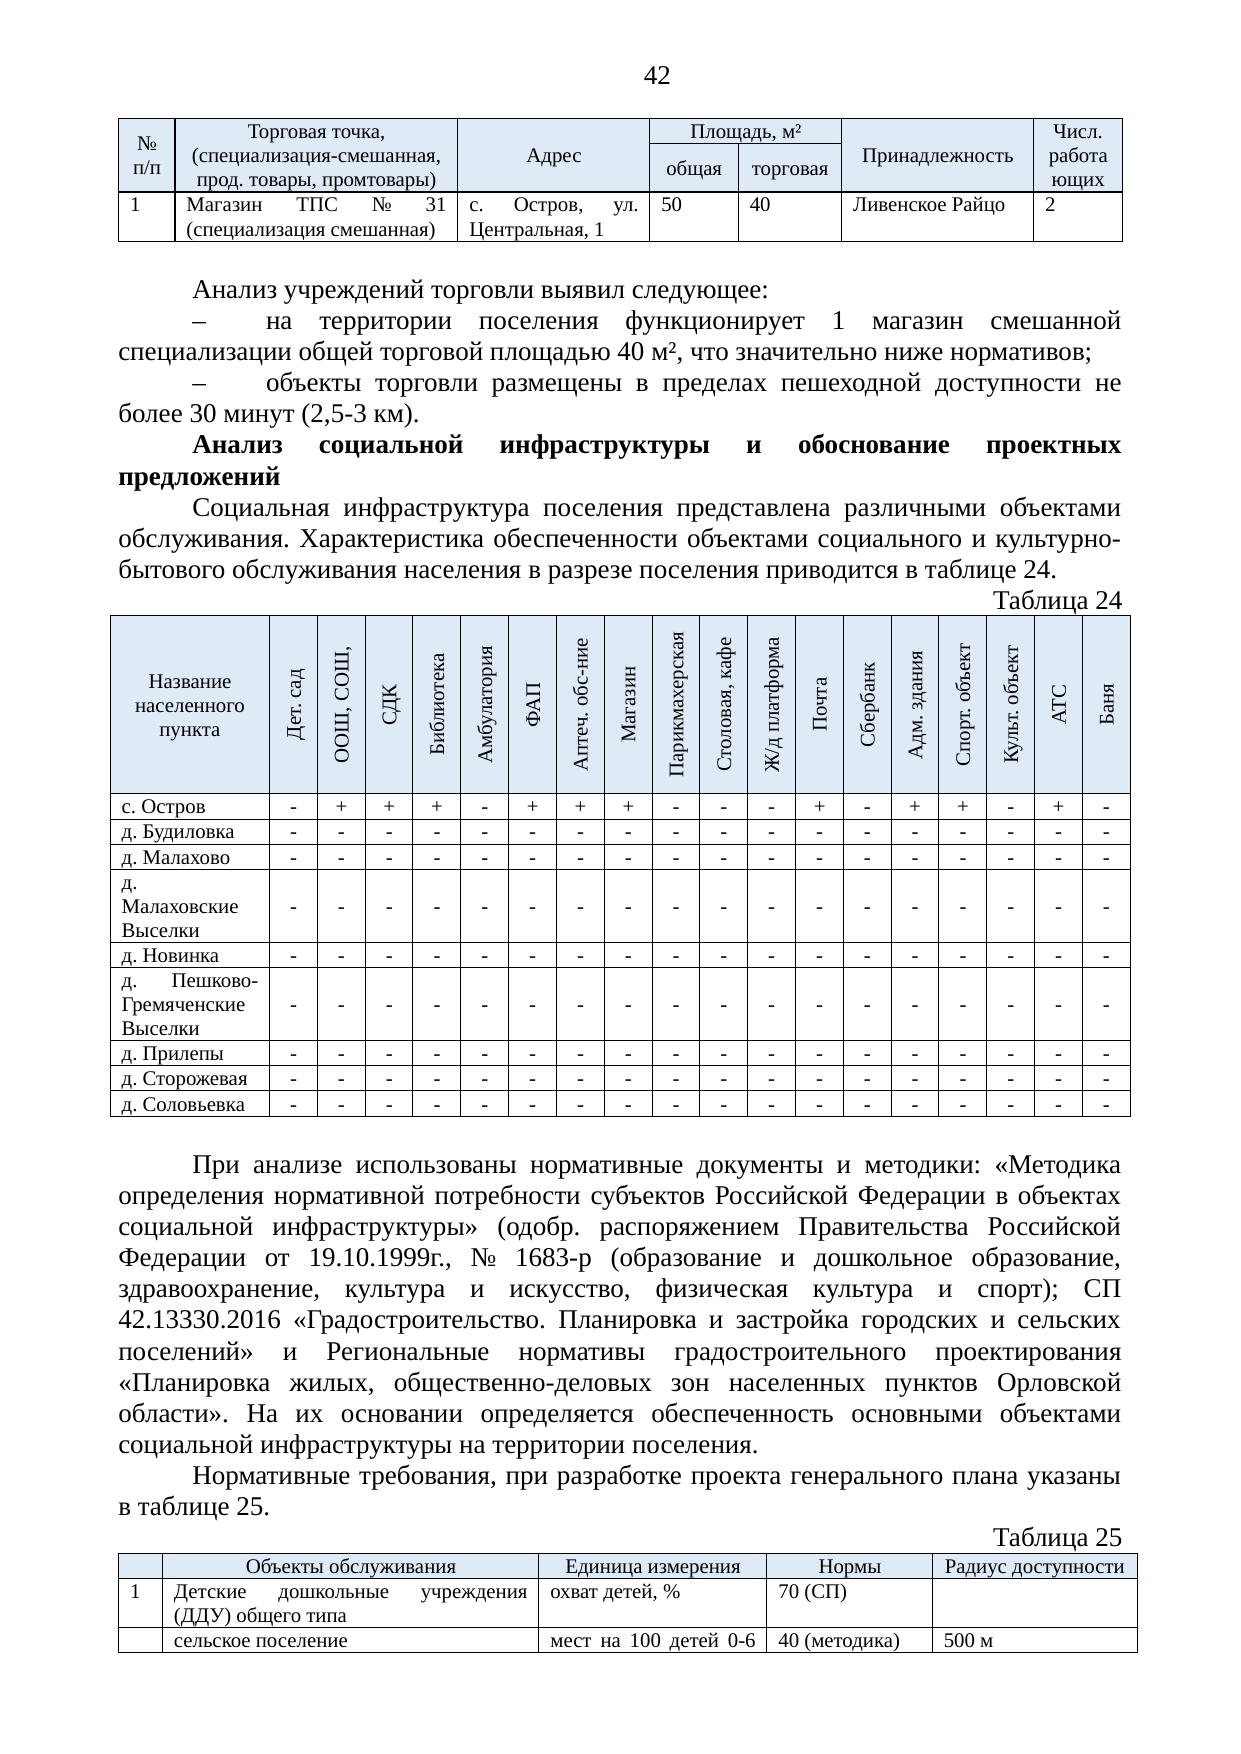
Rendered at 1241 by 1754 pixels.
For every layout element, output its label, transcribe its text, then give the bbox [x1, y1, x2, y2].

table_cell - [987, 820, 1034, 843]
table_header Площадь, м² [650, 119, 841, 143]
table_cell - [557, 845, 604, 869]
table_cell торговая [739, 144, 841, 191]
table_cell - [413, 1091, 460, 1116]
table_cell Ливенское Райцо [842, 193, 1033, 241]
table_cell - [366, 1066, 412, 1090]
table_cell - [270, 1066, 317, 1090]
table_header Амбулатория [461, 616, 508, 793]
text Анализ социальной инфраструктуры и обоснование проектных предложений [118, 428, 1122, 491]
table_cell - [653, 943, 699, 967]
table_cell - [461, 968, 508, 1040]
table_cell - [605, 1091, 652, 1116]
table_cell - [461, 845, 508, 869]
table_cell - [557, 1091, 604, 1116]
table_cell - [318, 820, 365, 843]
table_header № п/п [119, 119, 174, 191]
table_cell - [557, 1041, 604, 1065]
table_cell - [366, 820, 412, 843]
table_header Почта [796, 616, 843, 793]
table_cell 1 [119, 193, 174, 241]
table_cell - [605, 845, 652, 869]
table_cell - [796, 968, 843, 1040]
table_cell - [270, 1041, 317, 1065]
table_cell - [318, 943, 365, 967]
text Социальная инфраструктура поселения представлена различными объектами обслуживания. Характеристика обеспеченности объектами социального и культурно-бытового обслуживания населения в разрезе поселения приводится в таблице 24. [118, 491, 1122, 584]
table_cell - [318, 1066, 365, 1090]
table_cell - [509, 943, 556, 967]
table_cell - [844, 968, 891, 1040]
table_cell - [748, 845, 795, 869]
table_cell - [318, 845, 365, 869]
table_header Баня [1083, 616, 1130, 793]
table_cell - [844, 1066, 891, 1090]
table_cell - [413, 1041, 460, 1065]
table_cell - [1083, 943, 1130, 967]
table_cell + [796, 794, 843, 818]
table_cell - [509, 845, 556, 869]
table_cell - [557, 968, 604, 1040]
table_cell - [318, 1091, 365, 1116]
table_cell - [366, 1041, 412, 1065]
table_cell 40 (методика) [767, 1628, 932, 1652]
table_cell - [1035, 943, 1082, 967]
list объекты торговли размещены в пределах пешеходной доступности не более 30 минут (2,5-3 км). [118, 366, 1122, 428]
table_cell - [892, 968, 938, 1040]
table_cell - [509, 968, 556, 1040]
table_cell - [461, 943, 508, 967]
table_cell - [461, 794, 508, 818]
table_cell - [413, 1066, 460, 1090]
table_cell 50 [650, 193, 738, 241]
table_cell + [939, 794, 986, 818]
text Таблица 25 [118, 1521, 1122, 1553]
table_cell - [653, 1091, 699, 1116]
table_cell [933, 1579, 1137, 1627]
table_cell - [366, 943, 412, 967]
table_cell - [509, 1066, 556, 1090]
table_cell - [318, 968, 365, 1040]
list на территории поселения функционирует 1 магазин смешанной специализации общей торговой площадью 40 м², что значительно ниже нормативов; [118, 304, 1122, 366]
table_cell - [748, 1091, 795, 1116]
table_cell - [700, 968, 747, 1040]
table_cell - [653, 845, 699, 869]
table_cell д. Малаховские Выселки [111, 870, 269, 942]
table_cell + [605, 794, 652, 818]
table_cell + [318, 794, 365, 818]
table_cell + [1035, 794, 1082, 818]
table_cell - [1083, 1091, 1130, 1116]
table_cell - [1035, 968, 1082, 1040]
table_cell - [892, 943, 938, 967]
table_cell - [700, 1041, 747, 1065]
table_cell д. Новинка [111, 943, 269, 967]
table_cell - [270, 968, 317, 1040]
table_cell - [605, 943, 652, 967]
table_cell - [413, 943, 460, 967]
table_cell - [413, 845, 460, 869]
table_cell Детские дошкольные учреждения (ДДУ) общего типа [163, 1579, 538, 1627]
table_cell - [653, 968, 699, 1040]
table_cell - [748, 870, 795, 942]
table_cell - [509, 1091, 556, 1116]
table_cell - [796, 1091, 843, 1116]
table_cell - [1035, 870, 1082, 942]
table_cell - [939, 968, 986, 1040]
table_header Сбербанк [844, 616, 891, 793]
table_cell - [987, 870, 1034, 942]
table_cell сельское поселение [163, 1628, 538, 1652]
table_cell - [748, 1041, 795, 1065]
table_cell - [796, 1041, 843, 1065]
table_cell - [939, 870, 986, 942]
table_header Магазин [605, 616, 652, 793]
table_cell - [366, 968, 412, 1040]
table_cell - [892, 1066, 938, 1090]
table_cell - [748, 794, 795, 818]
table_cell - [461, 1041, 508, 1065]
table_cell - [939, 943, 986, 967]
table_cell - [270, 820, 317, 843]
table_cell + [413, 794, 460, 818]
table_cell - [987, 794, 1034, 818]
table_cell - [700, 845, 747, 869]
table_cell - [987, 968, 1034, 1040]
table_cell - [270, 870, 317, 942]
table_header Ж/д платформа [748, 616, 795, 793]
table_header Аптеч. обс-ние [557, 616, 604, 793]
table_cell - [987, 1091, 1034, 1116]
table_cell с. Остров [111, 794, 269, 818]
table_header Парикмахерская [653, 616, 699, 793]
table_cell - [892, 820, 938, 843]
table_cell - [461, 1066, 508, 1090]
table_cell - [748, 943, 795, 967]
table_cell - [557, 820, 604, 843]
table_cell - [653, 1066, 699, 1090]
table_cell - [509, 1041, 556, 1065]
table_cell - [796, 845, 843, 869]
table_cell - [748, 968, 795, 1040]
table_cell - [509, 870, 556, 942]
table_cell - [700, 943, 747, 967]
table_cell - [700, 1091, 747, 1116]
table_cell - [605, 870, 652, 942]
table_cell д. Соловьевка [111, 1091, 269, 1116]
table_cell - [461, 820, 508, 843]
table_cell - [1035, 1041, 1082, 1065]
table_cell - [413, 820, 460, 843]
table_cell - [413, 870, 460, 942]
table_cell + [366, 794, 412, 818]
table_cell - [844, 1041, 891, 1065]
table_cell - [796, 1066, 843, 1090]
table_cell 1 [119, 1579, 162, 1627]
table_header Дет. сад [270, 616, 317, 793]
table_cell - [700, 870, 747, 942]
table_cell - [939, 845, 986, 869]
table_cell - [844, 943, 891, 967]
table_cell - [557, 870, 604, 942]
table_cell - [987, 1066, 1034, 1090]
table_cell - [700, 794, 747, 818]
table_cell - [939, 1041, 986, 1065]
table_cell мест на 100 детей 0-6 лет [539, 1628, 766, 1652]
text Анализ учреждений торговли выявил следующее: [118, 273, 1122, 304]
table_cell - [653, 820, 699, 843]
table_cell д. Прилепы [111, 1041, 269, 1065]
table_cell с. Остров, ул. Центральная, 1 [458, 193, 649, 241]
table_cell - [1035, 1066, 1082, 1090]
table_cell охват детей, % [539, 1579, 766, 1627]
table_cell д. Пешково-Гремяченские Выселки [111, 968, 269, 1040]
table_cell - [1083, 845, 1130, 869]
table_header АТС [1035, 616, 1082, 793]
table_header Культ. объект [987, 616, 1034, 793]
table_header Адм. здания [892, 616, 938, 793]
table_cell д. Будиловка [111, 820, 269, 843]
text При анализе использованы нормативные документы и методики: «Методика определения нормативной потребности субъектов Российской Федерации в объектах социальной инфраструктуры» (одобр. распоряжением Правительства Российской Федерации от 19.10.1999г., № 1683-р (образование и дошкольное образование, здравоохранение, культура и искусство, физическая культура и спорт); СП 42.13330.2016 «Градостроительство. Планировка и застройка городских и сельских поселений» и Региональные нормативы градостроительного проектирования «Планировка жилых, общественно-деловых зон населенных пунктов Орловской области». На их основании определяется обеспеченность основными объектами социальной инфраструктуры на территории поселения. [118, 1148, 1122, 1459]
table_cell [119, 1628, 162, 1652]
table_cell д. Малахово [111, 845, 269, 869]
table_cell - [844, 820, 891, 843]
table_header [119, 1554, 162, 1578]
table_cell - [366, 870, 412, 942]
table_cell - [270, 1091, 317, 1116]
table_header ФАП [509, 616, 556, 793]
table_cell - [844, 870, 891, 942]
table_cell - [892, 1041, 938, 1065]
table_header Библиотека [413, 616, 460, 793]
table_cell - [653, 870, 699, 942]
table_cell - [892, 870, 938, 942]
table_cell + [892, 794, 938, 818]
table_cell - [366, 1091, 412, 1116]
table_cell - [509, 820, 556, 843]
table_cell - [653, 1041, 699, 1065]
table_cell - [892, 1091, 938, 1116]
table_cell - [1083, 1041, 1130, 1065]
table_cell + [557, 794, 604, 818]
table_cell - [939, 1066, 986, 1090]
table_cell Магазин ТПС № 31 (специализация смешанная) [176, 193, 457, 241]
table_cell - [939, 1091, 986, 1116]
table_cell - [270, 943, 317, 967]
table_cell 40 [739, 193, 841, 241]
table_cell - [605, 968, 652, 1040]
table_header Радиус доступности [933, 1554, 1137, 1578]
table_cell - [987, 845, 1034, 869]
table_cell - [1083, 1066, 1130, 1090]
table_cell - [557, 1066, 604, 1090]
table_cell 500 м [933, 1628, 1137, 1652]
table_cell - [318, 1041, 365, 1065]
table_cell - [557, 943, 604, 967]
table_cell - [1083, 870, 1130, 942]
table_cell - [748, 820, 795, 843]
table_header Торговая точка, (специализация-смешанная, прод. товары, промтовары) [176, 119, 457, 191]
table_cell - [939, 820, 986, 843]
table_cell - [1083, 820, 1130, 843]
table_cell - [318, 870, 365, 942]
text Нормативные требования, при разработке проекта генерального плана указаны в таблице 25. [118, 1459, 1122, 1521]
table_cell - [987, 943, 1034, 967]
table_cell - [892, 845, 938, 869]
table_cell - [1035, 1091, 1082, 1116]
table_header Название населенного пункта [111, 616, 269, 793]
table_cell - [844, 1091, 891, 1116]
table_cell - [796, 943, 843, 967]
table_cell - [605, 1066, 652, 1090]
table_header Принадлежность [842, 119, 1033, 191]
table_cell - [605, 820, 652, 843]
table_header Объекты обслуживания [163, 1554, 538, 1578]
table_cell + [509, 794, 556, 818]
table_cell - [987, 1041, 1034, 1065]
table_header Числ. работающих [1034, 119, 1122, 191]
table_cell общая [650, 144, 738, 191]
table_header Столовая, кафе [700, 616, 747, 793]
table_cell - [653, 794, 699, 818]
table_cell - [1035, 845, 1082, 869]
text Таблица 24 [118, 584, 1122, 615]
table_cell - [700, 1066, 747, 1090]
table_cell - [270, 845, 317, 869]
table_cell - [605, 1041, 652, 1065]
table_cell - [844, 845, 891, 869]
table_cell д. Сторожевая [111, 1066, 269, 1090]
table_cell - [844, 794, 891, 818]
table_header Спорт. объект [939, 616, 986, 793]
table_header Единица измерения [539, 1554, 766, 1578]
table_cell - [366, 845, 412, 869]
table_cell - [700, 820, 747, 843]
table_cell - [461, 1091, 508, 1116]
table_header Адрес [458, 119, 649, 191]
table_cell - [796, 820, 843, 843]
table_cell - [1035, 820, 1082, 843]
table_cell 70 (СП) [767, 1579, 932, 1627]
table_cell - [461, 870, 508, 942]
table_header Нормы [767, 1554, 932, 1578]
table_cell - [1083, 968, 1130, 1040]
table_cell 2 [1034, 193, 1122, 241]
table_cell - [270, 794, 317, 818]
table_cell - [1083, 794, 1130, 818]
table_header СДК [366, 616, 412, 793]
table_cell - [413, 968, 460, 1040]
table_header ООШ, СОШ, [318, 616, 365, 793]
table_cell - [796, 870, 843, 942]
table_cell - [748, 1066, 795, 1090]
